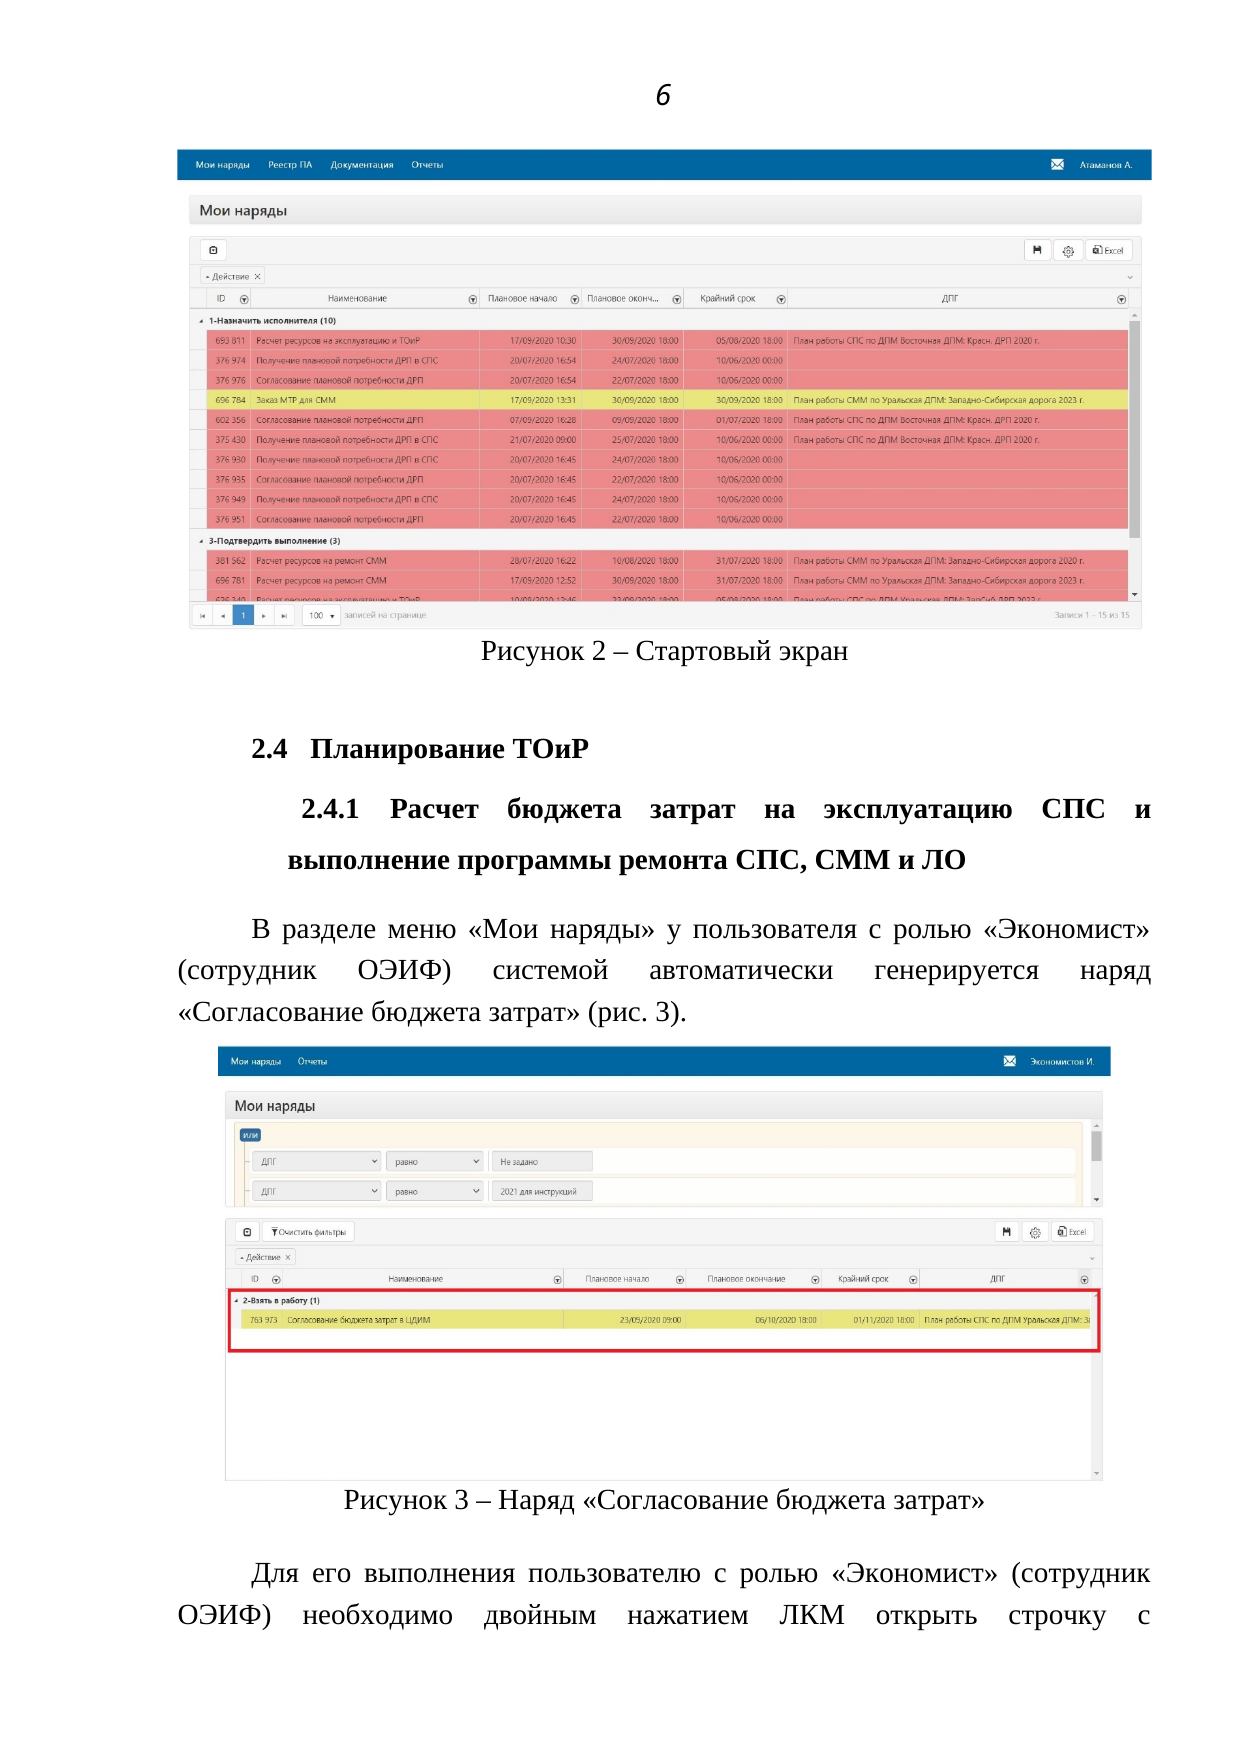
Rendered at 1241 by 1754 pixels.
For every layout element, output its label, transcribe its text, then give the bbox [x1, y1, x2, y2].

text В разделе меню «Мои наряды» у пользователя с ролью «Экономист» (сотрудник ОЭИФ) системой автоматически генерируется наряд «Согласование бюджета затрат» (рис. 3). [177, 905, 1152, 1030]
text Рисунок 3 – Наряд «Согласование бюджета затрат» [177, 1482, 1152, 1516]
picture [177, 147, 1152, 633]
subtitle Планирование ТОиР [177, 725, 1152, 767]
picture [218, 1045, 1111, 1481]
subtitle Расчет бюджета затрат на эксплуатацию СПС и выполнение программы ремонта СПС, СММ и ЛО [287, 792, 1152, 876]
text Рисунок 2 – Стартовый экран [177, 633, 1152, 666]
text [177, 1549, 1152, 1632]
